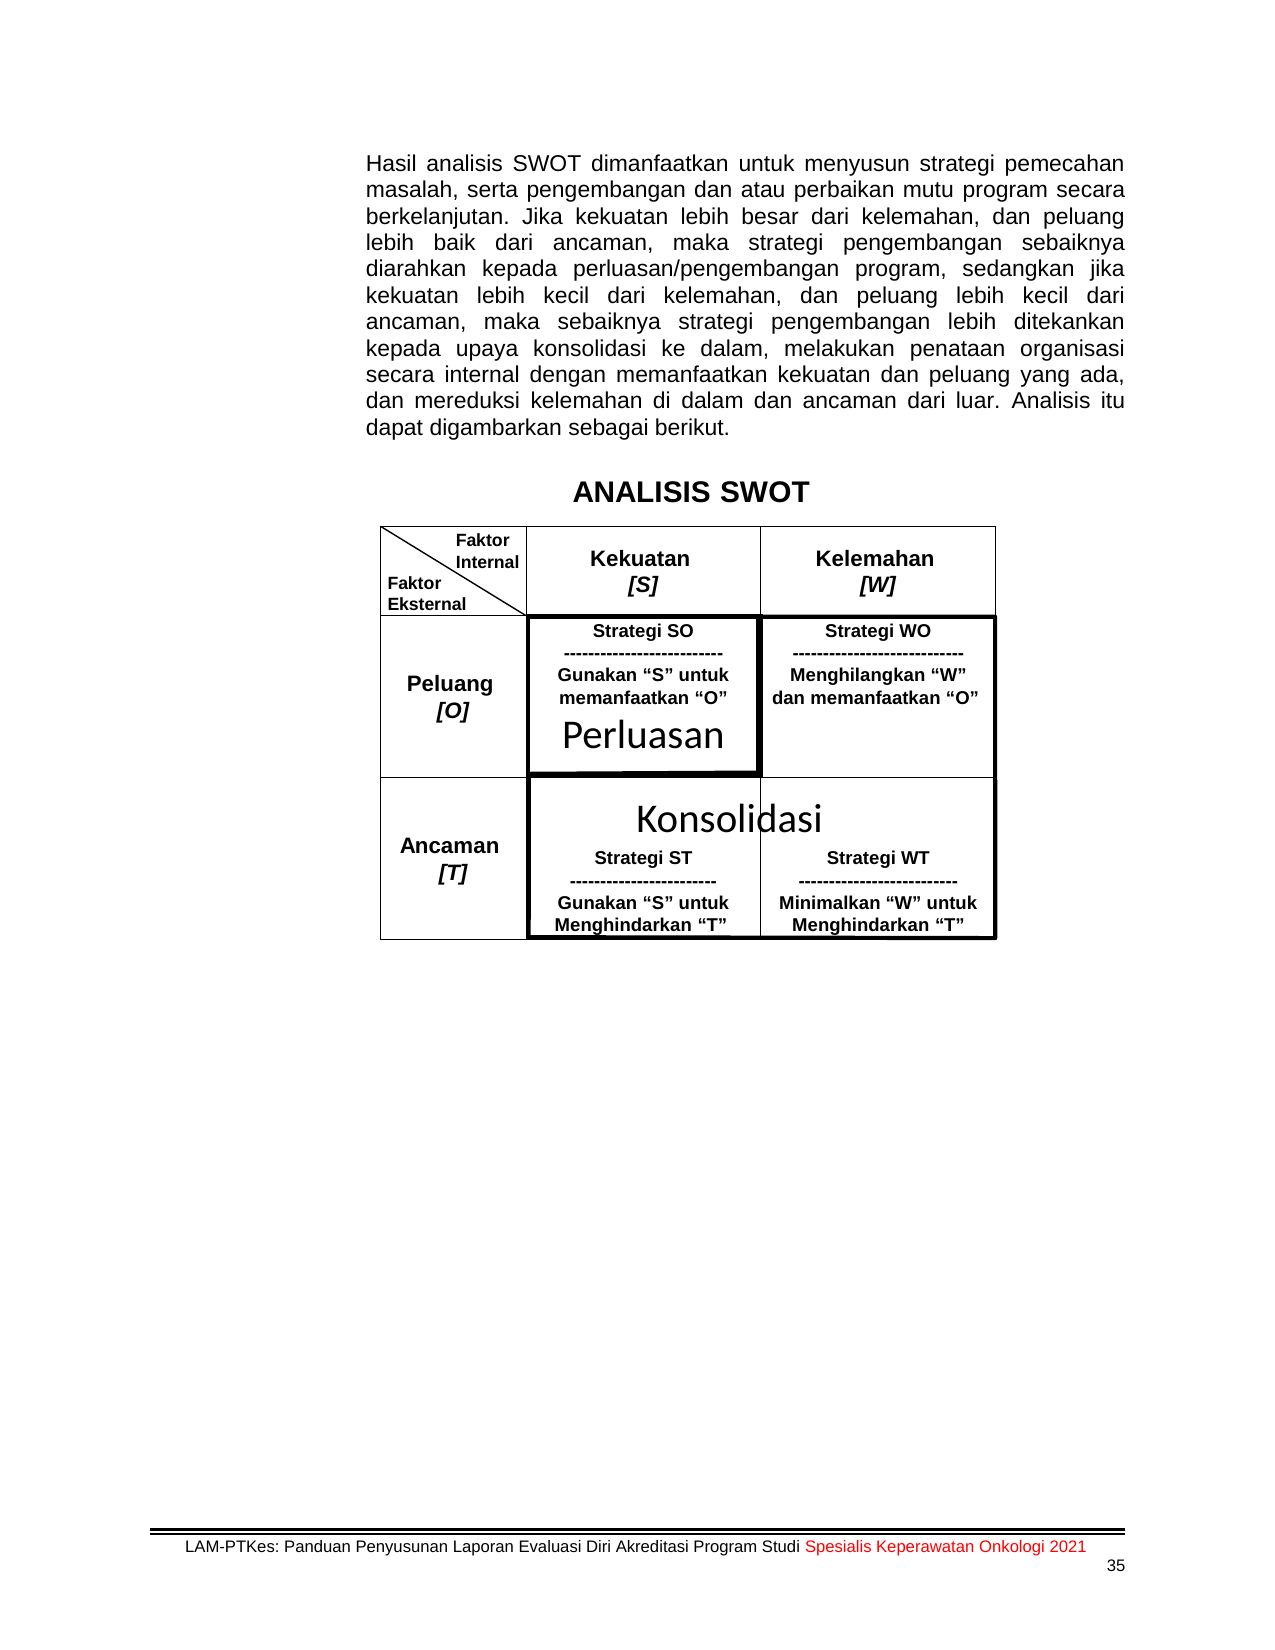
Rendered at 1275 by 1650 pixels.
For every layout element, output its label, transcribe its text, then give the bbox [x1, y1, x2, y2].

text Hasil analisis SWOT dimanfaatkan untuk menyusun strategi pemecahan masalah, serta pengembangan dan atau perbaikan mutu program secara berkelanjutan. Jika kekuatan lebih besar dari kelemahan, dan peluang lebih baik dari ancaman, maka strategi pengembangan sebaiknya diarahkan kepada perluasan/pengembangan program, sedangkan jika kekuatan lebih kecil dari kelemahan, dan peluang lebih kecil dari ancaman, maka sebaiknya strategi pengembangan lebih ditekankan kepada upaya konsolidasi ke dalam, melakukan penataan organisasi secara internal dengan memanfaatkan kekuatan dan peluang yang ada, dan mereduksi kelemahan di dalam dan ancaman dari luar. Analisis itu dapat digambarkan sebagai berikut. [366, 150, 1125, 440]
